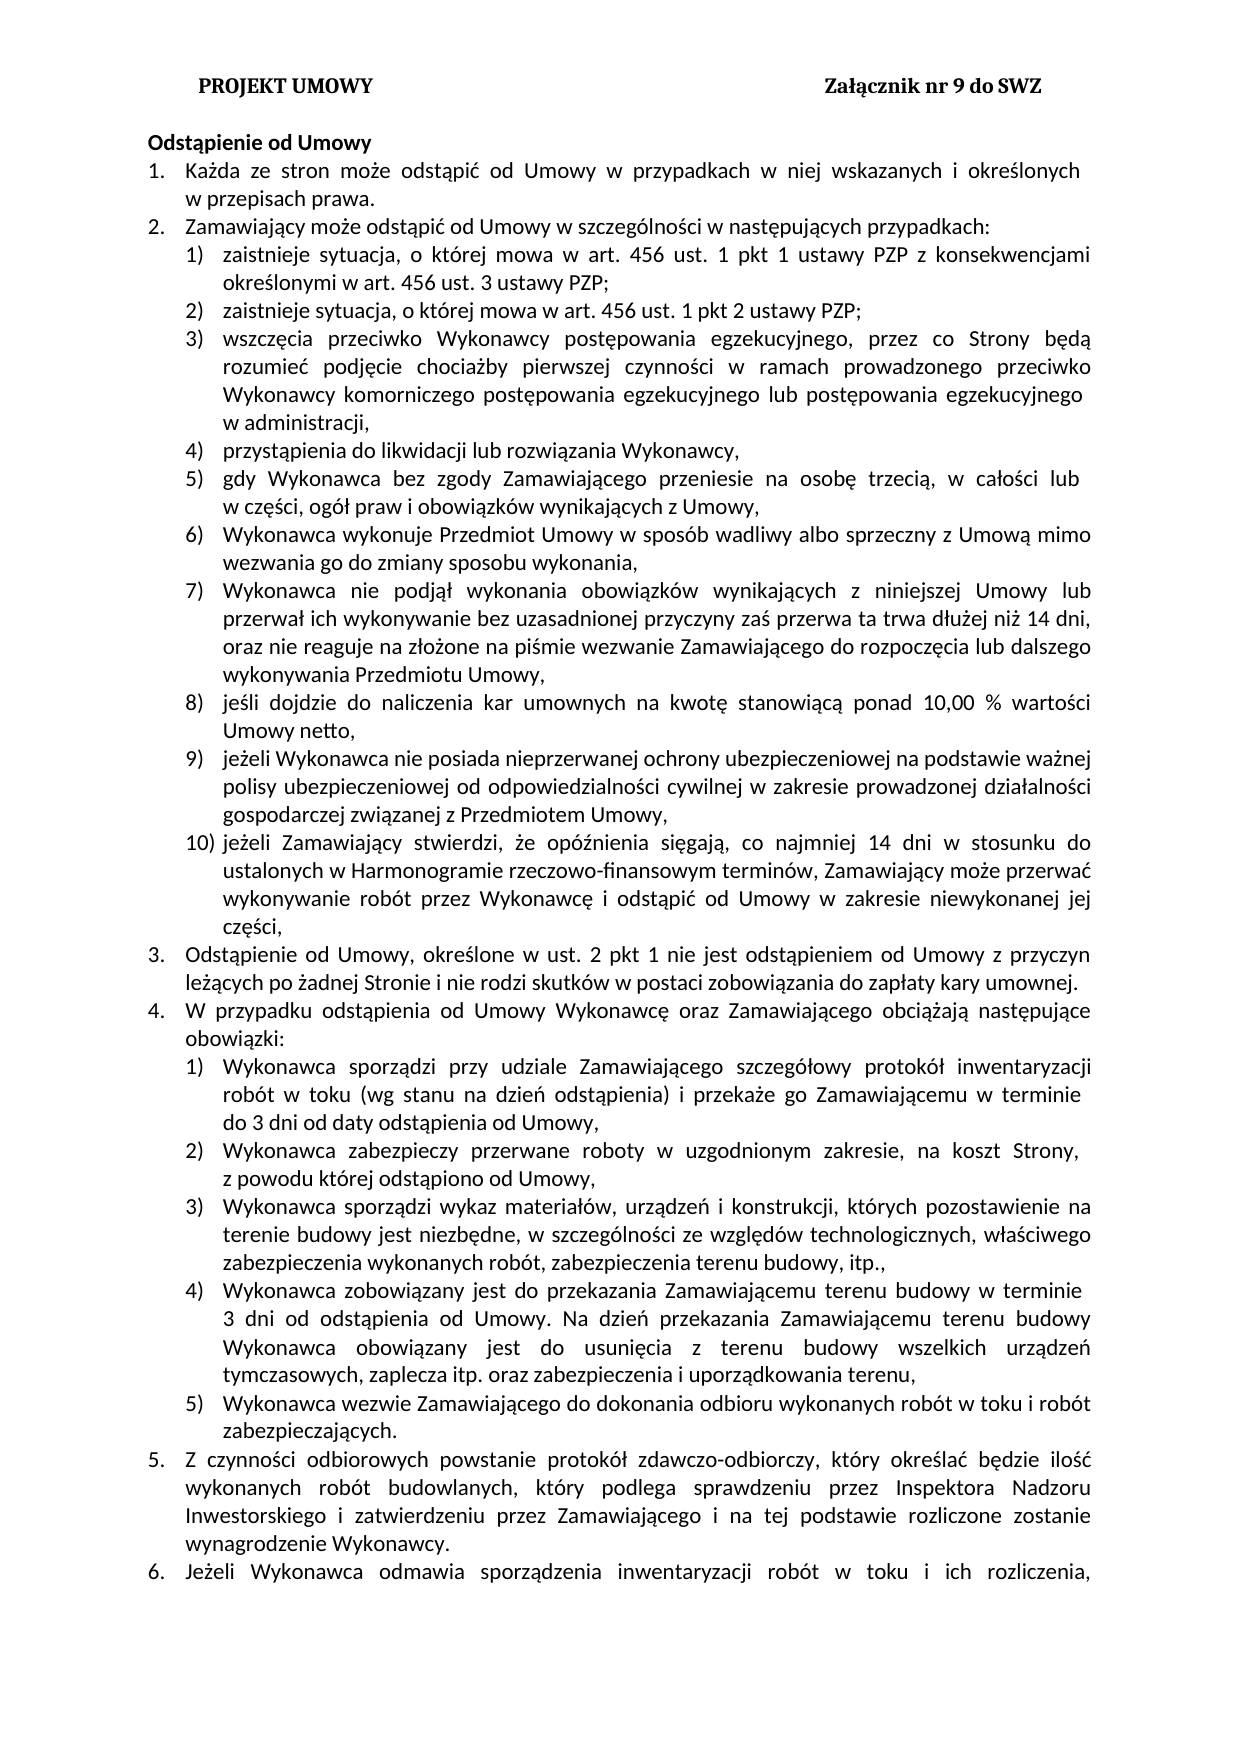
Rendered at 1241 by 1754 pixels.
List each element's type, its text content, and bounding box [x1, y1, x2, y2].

list Wykonawca nie podjął wykonania obowiązków wynikających z niniejszej Umowy lub przerwał ich wykonywanie bez uzasadnionej przyczyny zaś przerwa ta trwa dłużej niż 14 dni, oraz nie reaguje na złożone na piśmie wezwanie Zamawiającego do rozpoczęcia lub dalszego wykonywania Przedmiotu Umowy, [185, 576, 1093, 688]
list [148, 1557, 1093, 1585]
list W przypadku odstąpienia od Umowy Wykonawcę oraz Zamawiającego obciążają następujące obowiązki: [148, 996, 1093, 1052]
list jeżeli Zamawiający stwierdzi, że opóźnienia sięgają, co najmniej 14 dni w stosunku do ustalonych w Harmonogramie rzeczowo-finansowym terminów, Zamawiający może przerwać wykonywanie robót przez Wykonawcę i odstąpić od Umowy w zakresie niewykonanej jej części, [185, 828, 1093, 940]
list jeżeli Wykonawca nie posiada nieprzerwanej ochrony ubezpieczeniowej na podstawie ważnej polisy ubezpieczeniowej od odpowiedzialności cywilnej w zakresie prowadzonej działalności gospodarczej związanej z Przedmiotem Umowy, [185, 744, 1093, 828]
text Odstąpienie od Umowy [148, 128, 1093, 156]
list Każda ze stron może odstąpić od Umowy w przypadkach w niej wskazanych i określonych w przepisach prawa. [148, 156, 1093, 212]
list Wykonawca zobowiązany jest do przekazania Zamawiającemu terenu budowy w terminie 3 dni od odstąpienia od Umowy. Na dzień przekazania Zamawiającemu terenu budowy Wykonawca obowiązany jest do usunięcia z terenu budowy wszelkich urządzeń tymczasowych, zaplecza itp. oraz zabezpieczenia i uporządkowania terenu, [185, 1277, 1093, 1389]
list Wykonawca zabezpieczy przerwane roboty w uzgodnionym zakresie, na koszt Strony, z powodu której odstąpiono od Umowy, [185, 1136, 1093, 1192]
list Wykonawca wykonuje Przedmiot Umowy w sposób wadliwy albo sprzeczny z Umową mimo wezwania go do zmiany sposobu wykonania, [185, 520, 1093, 576]
list Wykonawca wezwie Zamawiającego do dokonania odbioru wykonanych robót w toku i robót zabezpieczających. [185, 1389, 1093, 1445]
list Z czynności odbiorowych powstanie protokół zdawczo-odbiorczy, który określać będzie ilość wykonanych robót budowlanych, który podlega sprawdzeniu przez Inspektora Nadzoru Inwestorskiego i zatwierdzeniu przez Zamawiającego i na tej podstawie rozliczone zostanie wynagrodzenie Wykonawcy. [148, 1445, 1093, 1557]
list gdy Wykonawca bez zgody Zamawiającego przeniesie na osobę trzecią, w całości lub w części, ogół praw i obowiązków wynikających z Umowy, [185, 464, 1093, 520]
list zaistnieje sytuacja, o której mowa w art. 456 ust. 1 pkt 2 ustawy PZP; [185, 296, 1093, 324]
list Wykonawca sporządzi wykaz materiałów, urządzeń i konstrukcji, których pozostawienie na terenie budowy jest niezbędne, w szczególności ze względów technologicznych, właściwego zabezpieczenia wykonanych robót, zabezpieczenia terenu budowy, itp., [185, 1192, 1093, 1277]
list wszczęcia przeciwko Wykonawcy postępowania egzekucyjnego, przez co Strony będą rozumieć podjęcie chociażby pierwszej czynności w ramach prowadzonego przeciwko Wykonawcy komorniczego postępowania egzekucyjnego lub postępowania egzekucyjnego w administracji, [185, 324, 1093, 436]
list Zamawiający może odstąpić od Umowy w szczególności w następujących przypadkach: [148, 212, 1093, 240]
list Wykonawca sporządzi przy udziale Zamawiającego szczegółowy protokół inwentaryzacji robót w toku (wg stanu na dzień odstąpienia) i przekaże go Zamawiającemu w terminie do 3 dni od daty odstąpienia od Umowy, [185, 1052, 1093, 1136]
list Odstąpienie od Umowy, określone w ust. 2 pkt 1 nie jest odstąpieniem od Umowy z przyczyn leżących po żadnej Stronie i nie rodzi skutków w postaci zobowiązania do zapłaty kary umownej. [148, 940, 1093, 996]
list jeśli dojdzie do naliczenia kar umownych na kwotę stanowiącą ponad 10,00 % wartości Umowy netto, [185, 688, 1093, 744]
list przystąpienia do likwidacji lub rozwiązania Wykonawcy, [185, 436, 1093, 464]
list zaistnieje sytuacja, o której mowa w art. 456 ust. 1 pkt 1 ustawy PZP z konsekwencjami określonymi w art. 456 ust. 3 ustawy PZP; [185, 240, 1093, 296]
